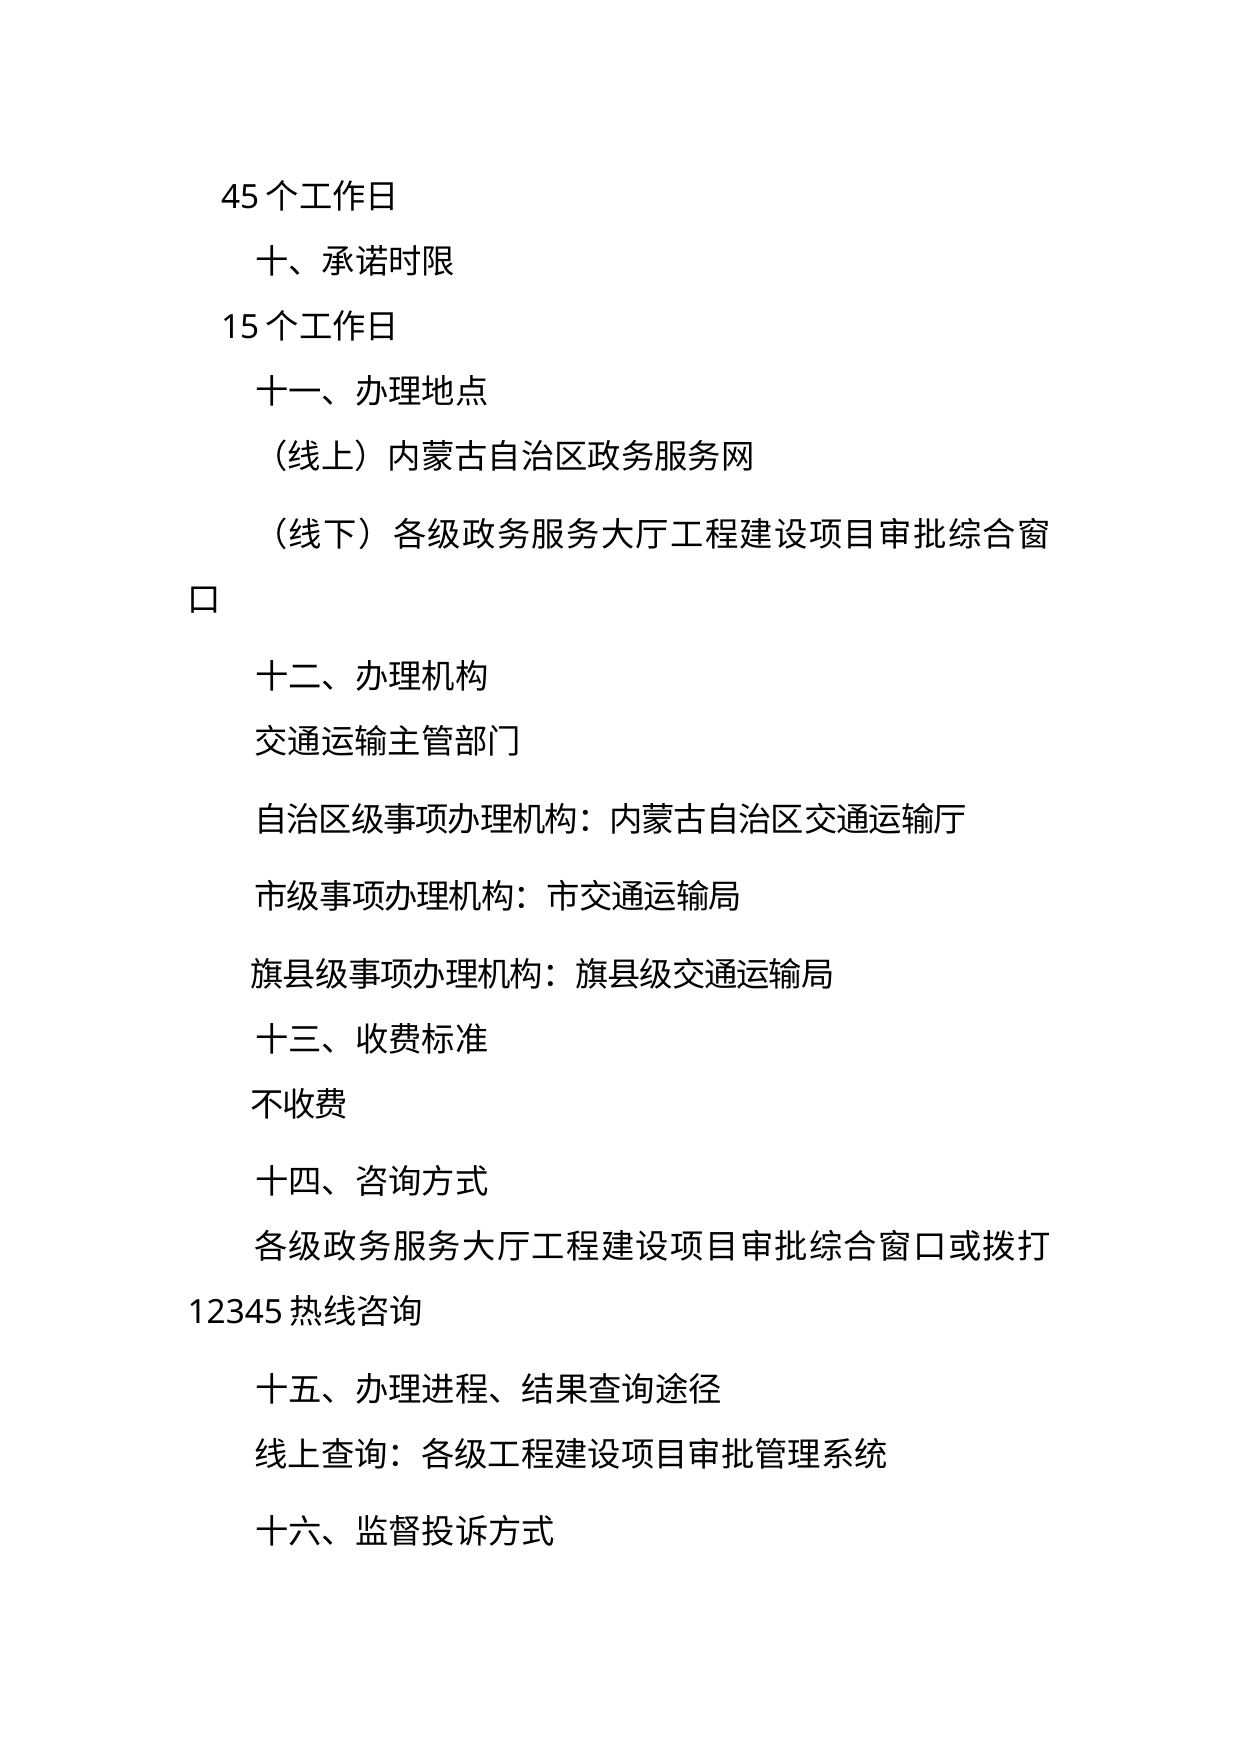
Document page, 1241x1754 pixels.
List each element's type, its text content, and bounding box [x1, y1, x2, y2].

list 咨询方式 [187, 1147, 1053, 1212]
text 各级政务服务大厅工程建设项目审批综合窗口或拨打12345热线咨询 [187, 1212, 1053, 1342]
list 办理进程、结果查询途径 [187, 1354, 1053, 1419]
text 市级事项办理机构：市交通运输局 [254, 862, 1053, 927]
list 15个工作日 [187, 292, 1053, 357]
list 不收费 [187, 1069, 1053, 1134]
text 线上查询：各级工程建设项目审批管理系统 [187, 1419, 1053, 1484]
list 旗县级事项办理机构：旗县级交通运输局 [187, 939, 1053, 1004]
text （线上）内蒙古自治区政务服务网 [187, 422, 1053, 487]
text 自治区级事项办理机构：内蒙古自治区交通运输厅 [254, 784, 1053, 849]
list 办理机构 [187, 642, 1053, 707]
list 交通运输主管部门 [187, 707, 1053, 772]
list 监督投诉方式 [187, 1497, 1053, 1562]
list 45个工作日 [187, 162, 1053, 227]
list 收费标准 [187, 1004, 1053, 1069]
list 承诺时限 [187, 227, 1053, 292]
text （线下）各级政务服务大厅工程建设项目审批综合窗口 [187, 499, 1053, 629]
list 办理地点 [187, 357, 1053, 422]
